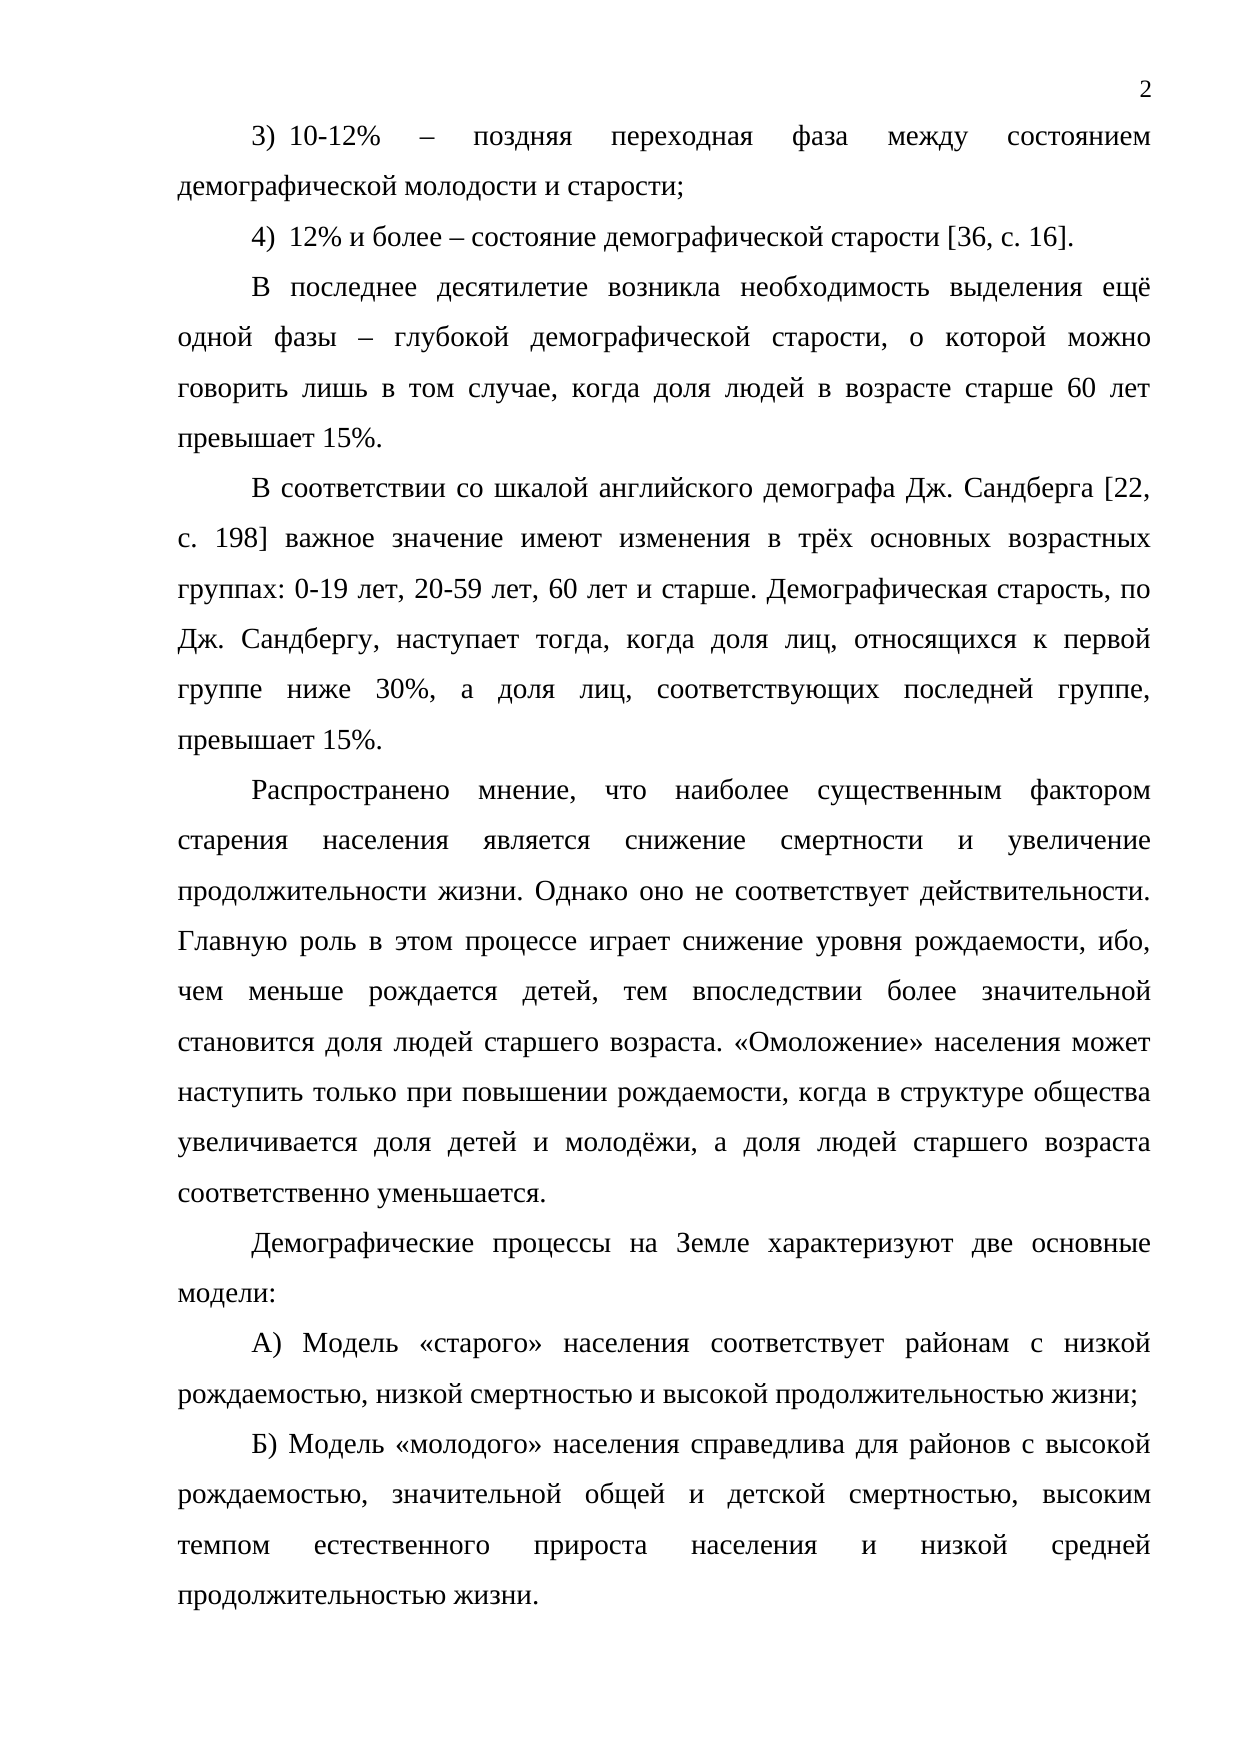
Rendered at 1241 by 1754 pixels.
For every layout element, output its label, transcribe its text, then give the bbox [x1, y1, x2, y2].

text Демографические процессы на Земле характеризуют две основные модели: [177, 1225, 1152, 1309]
text В соответствии со шкалой английского демографа Дж. Сандберга [22, с. 198] важное значение имеют изменения в трёх основных возрастных группах: 0-19 лет, 20-59 лет, 60 лет и старше. Демографическая старость, по Дж. Сандбергу, наступает тогда, когда доля лиц, относящихся к первой группе ниже 30%, а доля лиц, соответствующих последней группе, превышает 15%. [177, 470, 1152, 755]
text Б) Модель «молодого» населения справедлива для районов с высокой рождаемостью, значительной общей и детской смертностью, высоким темпом естественного прироста населения и низкой средней продолжительностью жизни. [177, 1426, 1152, 1611]
text Распространено мнение, что наиболее существенным фактором старения населения является снижение смертности и увеличение продолжительности жизни. Однако оно не соответствует действительности. Главную роль в этом процессе играет снижение уровня рождаемости, ибо, чем меньше рождается детей, тем впоследствии более значительной становится доля людей старшего возраста. «Омоложение» населения может наступить только при повышении рождаемости, когда в структуре общества увеличивается доля детей и молодёжи, а доля людей старшего возраста соответственно уменьшается. [177, 772, 1152, 1208]
list 12% и более – состояние демографической старости [36, с. 16]. [177, 219, 1152, 252]
text А) Модель «старого» населения соответствует районам с низкой рождаемостью, низкой смертностью и высокой продолжительностью жизни; [177, 1326, 1152, 1409]
list 10-12% – поздняя переходная фаза между состоянием демографической молодости и старости; [177, 118, 1152, 202]
text В последнее десятилетие возникла необходимость выделения ещё одной фазы – глубокой демографической старости, о которой можно говорить лишь в том случае, когда доля людей в возрасте старше 60 лет превышает 15%. [177, 269, 1152, 453]
